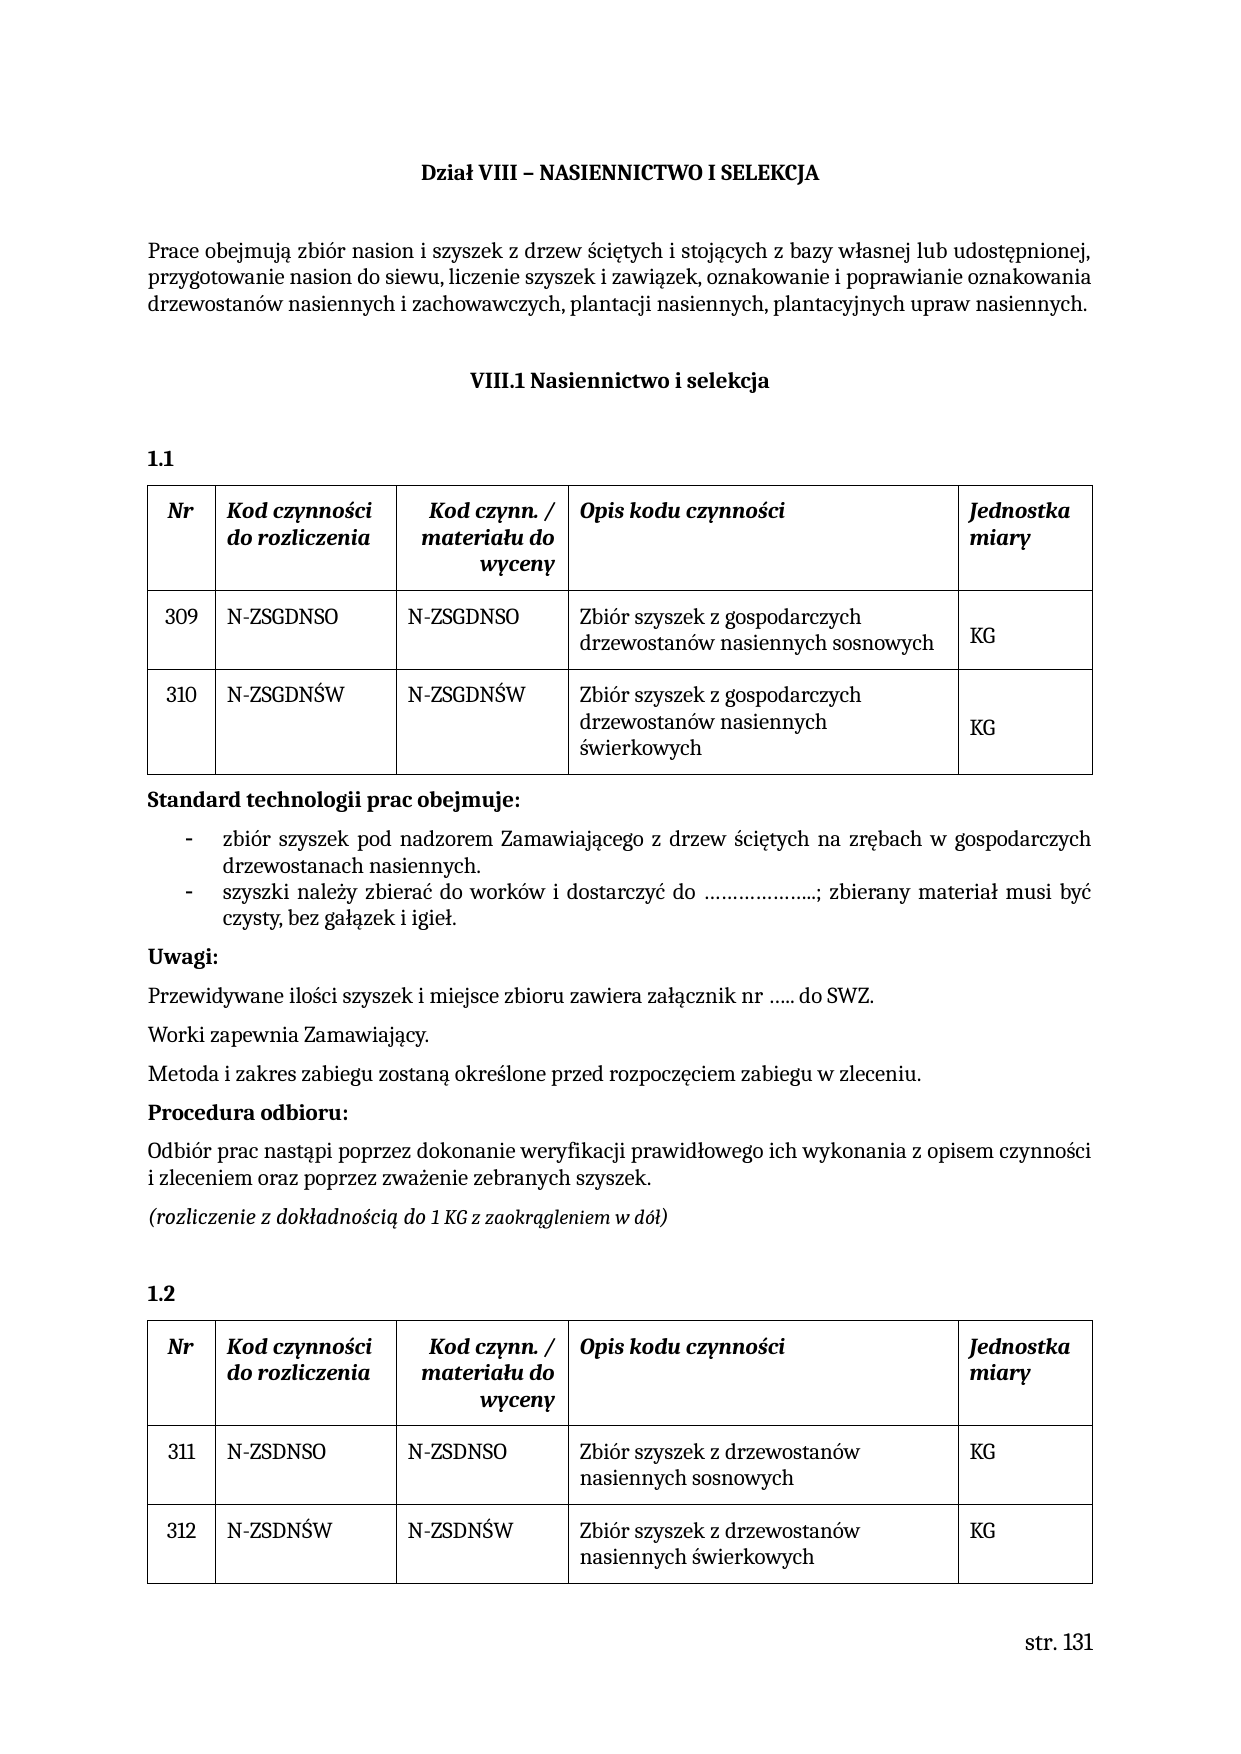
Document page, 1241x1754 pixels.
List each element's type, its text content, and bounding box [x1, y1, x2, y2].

text Prace obejmują zbiór nasion i szyszek z drzew ściętych i stojących z bazy własnej lub udostępnionej, przygotowanie nasion do siewu, liczenie szyszek i zawiązek, oznakowanie i poprawianie oznakowania drzewostanów nasiennych i zachowawczych, plantacji nasiennych, plantacyjnych upraw nasiennych. [148, 238, 1093, 317]
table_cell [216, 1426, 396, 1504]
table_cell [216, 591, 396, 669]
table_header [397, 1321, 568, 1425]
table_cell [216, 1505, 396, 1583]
list szyszki należy zbierać do worków i dostarczyć do ………………..; zbierany materiał musi być czysty, bez gałązek i igieł. [185, 879, 1093, 932]
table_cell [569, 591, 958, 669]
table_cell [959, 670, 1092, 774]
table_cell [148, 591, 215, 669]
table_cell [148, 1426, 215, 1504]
text Procedura odbioru: [148, 1099, 1093, 1126]
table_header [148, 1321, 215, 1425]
text Odbiór prac nastąpi poprzez dokonanie weryfikacji prawidłowego ich wykonania z opisem czynności i zleceniem oraz poprzez zważenie zebranych szyszek. [148, 1138, 1093, 1191]
text Uwagi: [148, 944, 1093, 970]
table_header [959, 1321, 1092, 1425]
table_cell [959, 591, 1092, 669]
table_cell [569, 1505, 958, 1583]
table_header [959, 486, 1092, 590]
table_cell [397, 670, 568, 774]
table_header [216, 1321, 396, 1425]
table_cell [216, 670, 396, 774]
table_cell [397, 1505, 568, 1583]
text Metoda i zakres zabiegu zostaną określone przed rozpoczęciem zabiegu w zleceniu. [148, 1061, 1093, 1087]
text (rozliczenie z dokładnością do 1 KG z zaokrągleniem w dół) [148, 1203, 1093, 1230]
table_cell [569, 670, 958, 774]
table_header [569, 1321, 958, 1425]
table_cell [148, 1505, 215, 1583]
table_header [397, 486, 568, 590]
text Przewidywane ilości szyszek i miejsce zbioru zawiera załącznik nr ….. do SWZ. [148, 983, 1093, 1009]
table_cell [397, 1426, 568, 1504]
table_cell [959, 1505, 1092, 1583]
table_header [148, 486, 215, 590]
text 1.1 [148, 446, 1093, 472]
text Standard technologii prac obejmuje: [148, 787, 1093, 814]
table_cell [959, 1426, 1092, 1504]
text Dział VIII – NASIENNICTWO I SELEKCJA [148, 160, 1093, 186]
text 1.2 [148, 1281, 1093, 1308]
text Worki zapewnia Zamawiający. [148, 1022, 1093, 1048]
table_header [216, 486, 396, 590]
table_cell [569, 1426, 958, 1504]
text VIII.1 Nasiennictwo i selekcja [148, 368, 1093, 394]
list zbiór szyszek pod nadzorem Zamawiającego z drzew ściętych na zrębach w gospodarczych drzewostanach nasiennych. [185, 826, 1093, 879]
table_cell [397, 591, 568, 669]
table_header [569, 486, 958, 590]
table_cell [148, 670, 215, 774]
